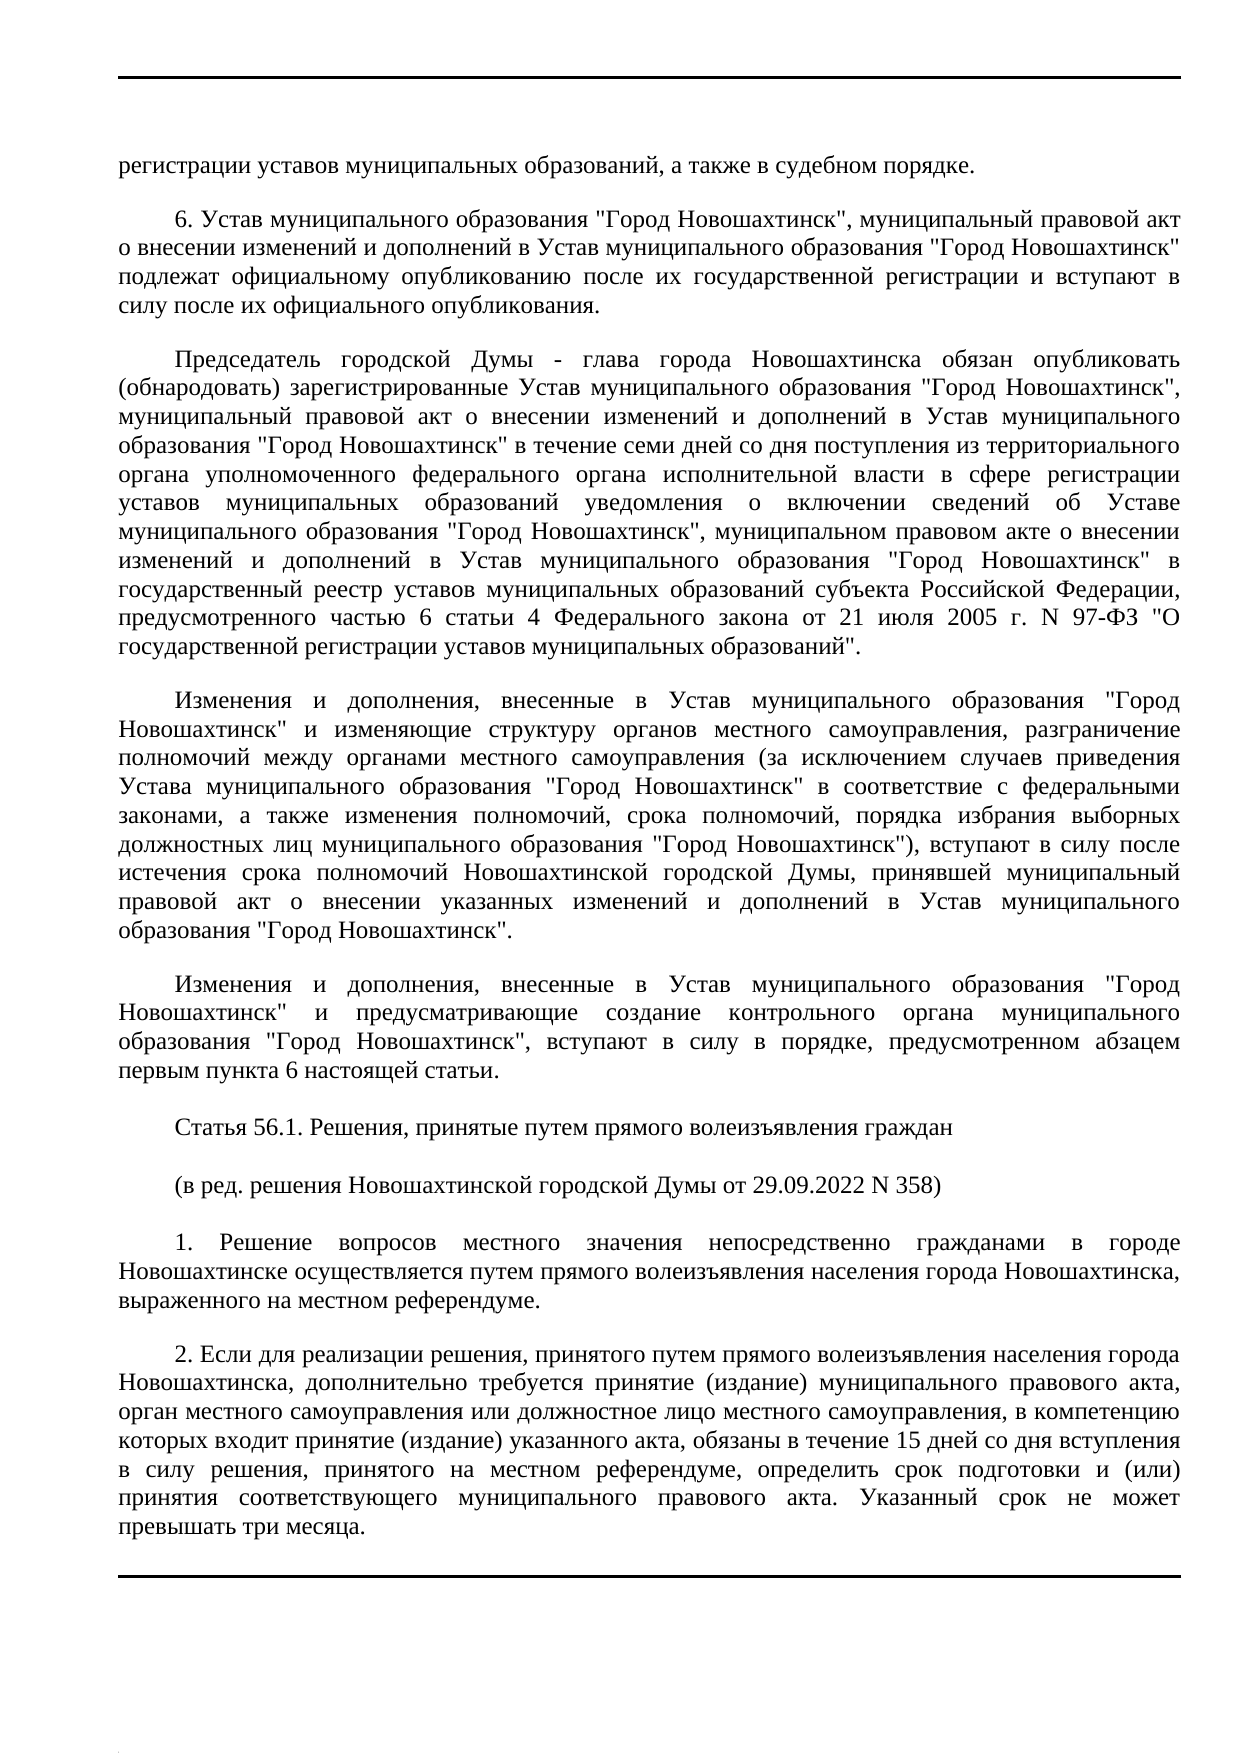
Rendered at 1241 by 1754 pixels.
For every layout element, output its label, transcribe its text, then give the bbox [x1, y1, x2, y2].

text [118, 150, 1181, 179]
text 2. Если для реализации решения, принятого путем прямого волеизъявления населения города Новошахтинска, дополнительно требуется принятие (издание) муниципального правового акта, орган местного самоуправления или должностное лицо местного самоуправления, в компетенцию которых входит принятие (издание) указанного акта, обязаны в течение 15 дней со дня вступления в силу решения, принятого на местном референдуме, определить срок подготовки и (или) принятия соответствующего муниципального правового акта. Указанный срок не может превышать три месяца. [118, 1339, 1181, 1540]
text 6. Устав муниципального образования "Город Новошахтинск", муниципальный правовой акт о внесении изменений и дополнений в Устав муниципального образования "Город Новошахтинск" подлежат официальному опубликованию после их государственной регистрации и вступают в силу после их официального опубликования. [118, 204, 1181, 319]
text Изменения и дополнения, внесенные в Устав муниципального образования "Город Новошахтинск" и предусматривающие создание контрольного органа муниципального образования "Город Новошахтинск", вступают в силу в порядке, предусмотренном абзацем первым пункта 6 настоящей статьи. [118, 969, 1181, 1084]
text Председатель городской Думы - глава города Новошахтинска обязан опубликовать (обнародовать) зарегистрированные Устав муниципального образования "Город Новошахтинск", муниципальный правовой акт о внесении изменений и дополнений в Устав муниципального образования "Город Новошахтинск" в течение семи дней со дня поступления из территориального органа уполномоченного федерального органа исполнительной власти в сфере регистрации уставов муниципальных образований уведомления о включении сведений об Уставе муниципального образования "Город Новошахтинск", муниципальном правовом акте о внесении изменений и дополнений в Устав муниципального образования "Город Новошахтинск" в государственный реестр уставов муниципальных образований субъекта Российской Федерации, предусмотренного частью 6 статьи 4 Федерального закона от 21 июля 2005 г. N 97-ФЗ "О государственной регистрации уставов муниципальных образований". [118, 344, 1181, 660]
text 1. Решение вопросов местного значения непосредственно гражданами в городе Новошахтинске осуществляется путем прямого волеизъявления населения города Новошахтинска, выраженного на местном референдуме. [118, 1227, 1181, 1314]
title Статья 56.1. Решения, принятые путем прямого волеизъявления граждан [118, 1112, 1181, 1141]
text (в ред. решения Новошахтинской городской Думы от 29.09.2022 N 358) [118, 1170, 1181, 1199]
text Изменения и дополнения, внесенные в Устав муниципального образования "Город Новошахтинск" и изменяющие структуру органов местного самоуправления, разграничение полномочий между органами местного самоуправления (за исключением случаев приведения Устава муниципального образования "Город Новошахтинск" в соответствие с федеральными законами, а также изменения полномочий, срока полномочий, порядка избрания выборных должностных лиц муниципального образования "Город Новошахтинск"), вступают в силу после истечения срока полномочий Новошахтинской городской Думы, принявшей муниципальный правовой акт о внесении указанных изменений и дополнений в Устав муниципального образования "Город Новошахтинск". [118, 685, 1181, 944]
